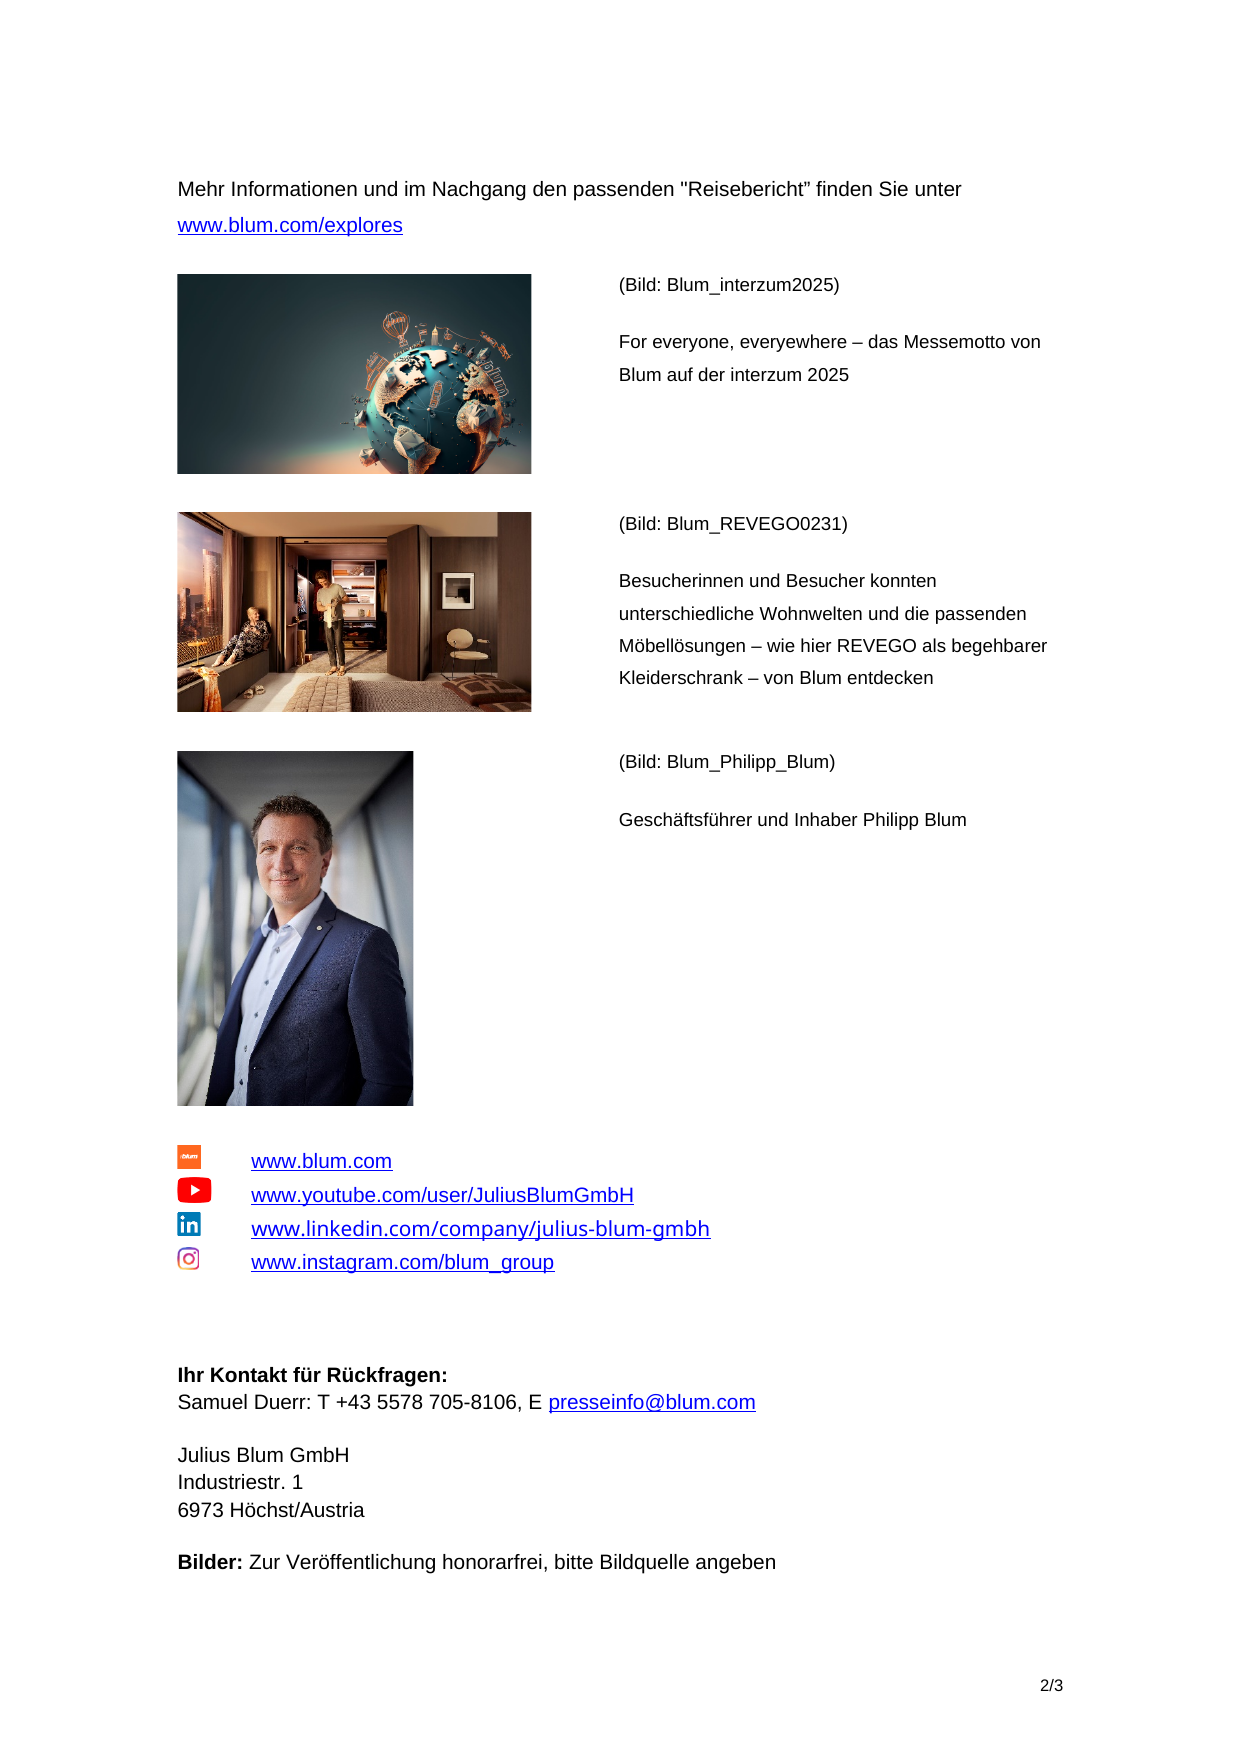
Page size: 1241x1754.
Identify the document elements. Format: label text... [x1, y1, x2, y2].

table_cell (Bild: Blum_REVEGO0231) Besucherinnen und Besucher konnten unterschiedliche Wohnwelten und die passenden Möbellösungen – wie hier REVEGO als begehbarer Kleiderschrank – von Blum entdecken [619, 513, 1062, 751]
picture [177, 751, 414, 1106]
picture [177, 1177, 212, 1203]
text Bilder: Zur Veröffentlichung honorarfrei, bitte Bildquelle angeben [177, 1550, 1063, 1574]
table_header (Bild: Blum_interzum2025) For everyone, everyewhere – das Messemotto von Blum auf der interzum 2025 [619, 274, 1062, 513]
picture [177, 1145, 201, 1169]
text Julius Blum GmbH Industriestr. 1 6973 Höchst/Austria [177, 1442, 1063, 1521]
picture [187, 1222, 197, 1232]
picture [177, 274, 532, 474]
text Ihr Kontakt für Rückfragen: Samuel Duerr: T +43 5578 705-8106, E presseinfo@blum.com [177, 1362, 1063, 1414]
picture [177, 1247, 199, 1270]
text www.blum.com www.youtube.com/user/JuliusBlumGmbH www.linkedin.com/company/julius-blum-gmbh www.instagram.com/blum_group [177, 1145, 1063, 1275]
table_cell [177, 751, 619, 1145]
picture [177, 512, 532, 712]
table_cell (Bild: Blum_Philipp_Blum) Geschäftsführer und Inhaber Philipp Blum [619, 751, 1062, 1145]
table_cell [177, 513, 619, 751]
text Mehr Informationen und im Nachgang den passenden "Reisebericht” finden Sie unter www.blum.com/explores [177, 177, 1063, 237]
table_header [177, 274, 619, 513]
